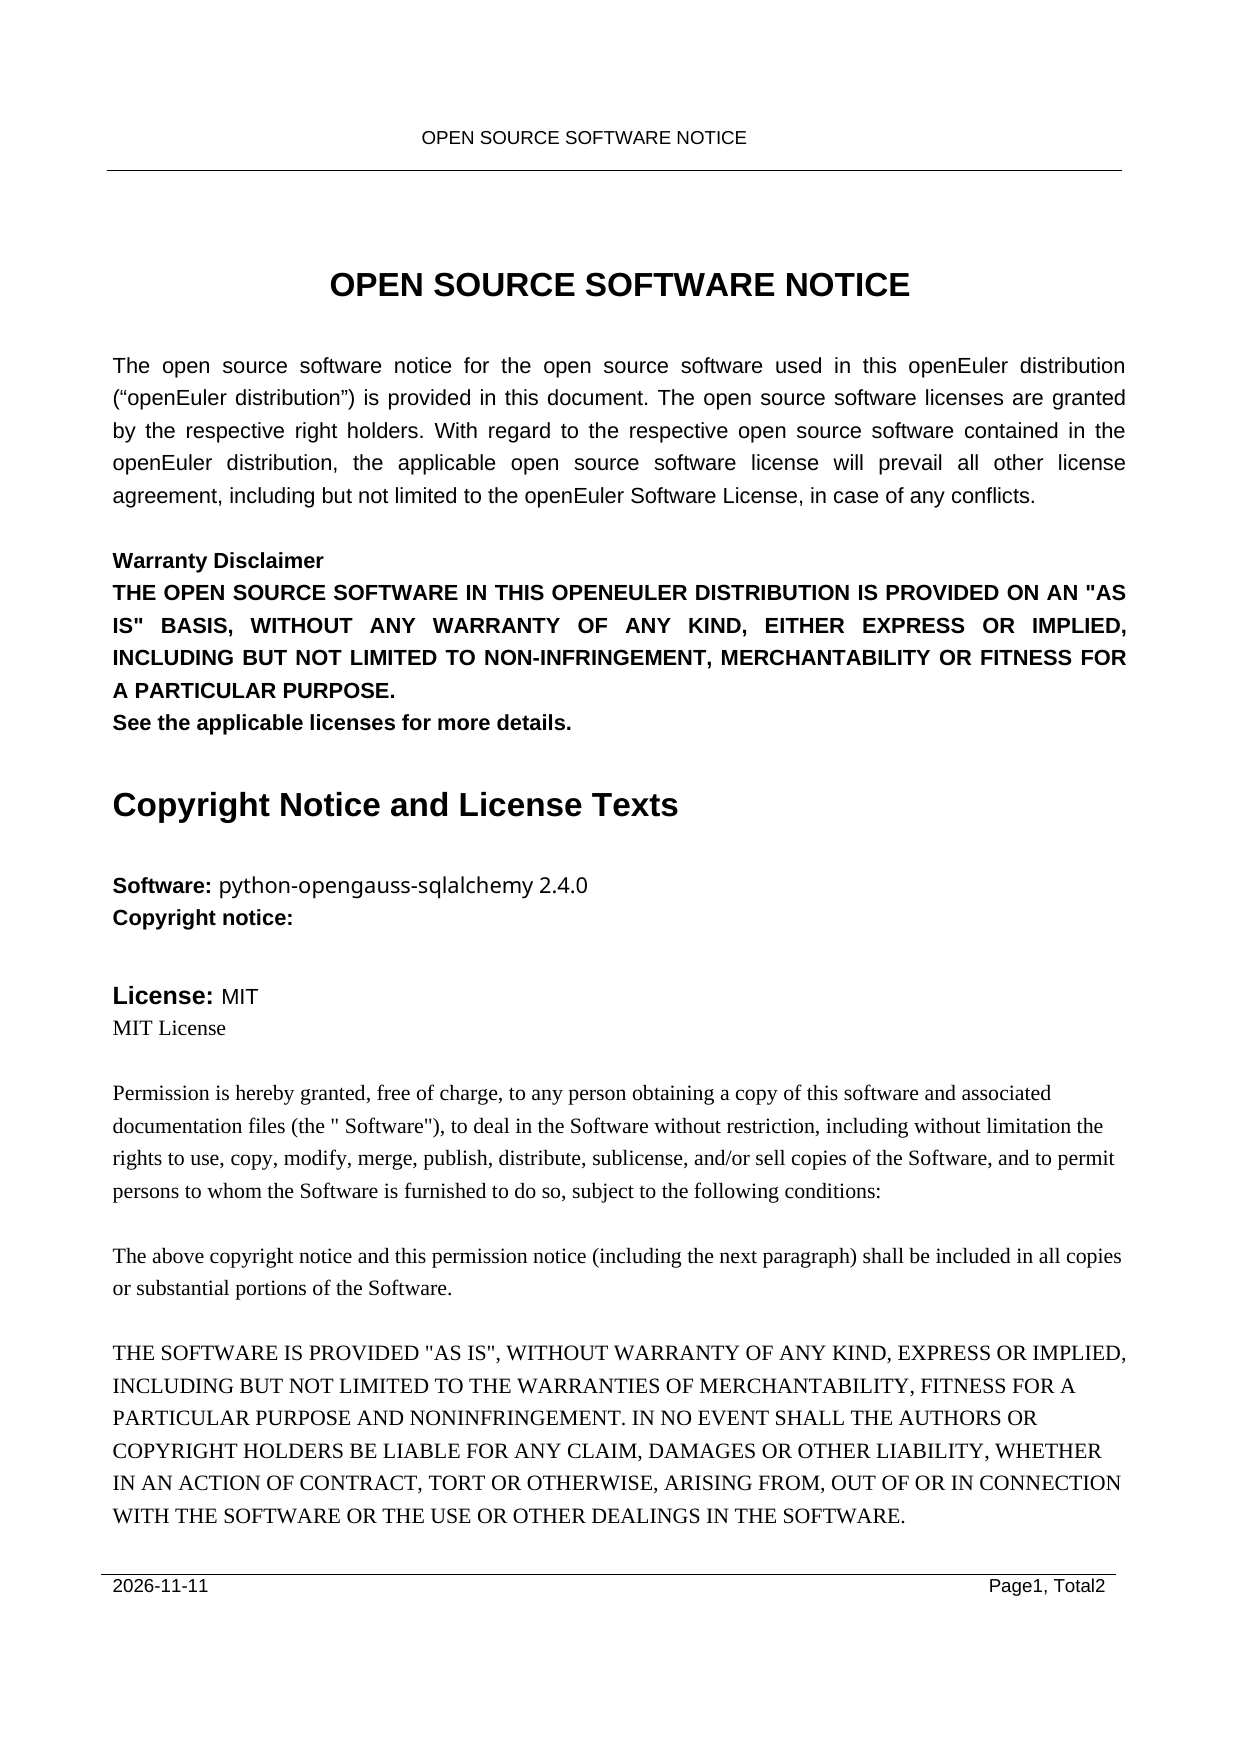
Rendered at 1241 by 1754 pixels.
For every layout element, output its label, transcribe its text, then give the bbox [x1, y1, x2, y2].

text OPEN SOURCE SOFTWARE NOTICE [112, 251, 1128, 316]
title Software: python-opengauss-sqlalchemy 2.4.0 [112, 869, 1128, 901]
text The open source software notice for the open source software used in this openEuler distribution (“openEuler distribution”) is provided in this document. The open source software licenses are granted by the respective right holders. With regard to the respective open source software contained in the openEuler distribution, the applicable open source software license will prevail all other license agreement, including but not limited to the openEuler Software License, in case of any conflicts. [112, 349, 1128, 511]
text THE OPEN SOURCE SOFTWARE IN THIS OPENEULER DISTRIBUTION IS PROVIDED ON AN "AS IS" BASIS, WITHOUT ANY WARRANTY OF ANY KIND, EITHER EXPRESS OR IMPLIED, INCLUDING BUT NOT LIMITED TO NON-INFRINGEMENT, MERCHANTABILITY OR FITNESS FOR A PARTICULAR PURPOSE. See the applicable licenses for more details. [112, 576, 1128, 739]
text License: MIT [112, 979, 1128, 1012]
text MIT License Permission is hereby granted, free of charge, to any person obtaining a copy of this software and associated documentation files (the " Software"), to deal in the Software without restriction, including without limitation the rights to use, copy, modify, merge, publish, distribute, sublicense, and/or sell copies of the Software, and to permit persons to whom the Software is furnished to do so, subject to the following conditions: The above copyright notice and this permission notice (including the next paragraph) shall be included in all copies or substantial portions of the Software. THE SOFTWARE IS PROVIDED "AS IS", WITHOUT WARRANTY OF ANY KIND, EXPRESS OR IMPLIED, INCLUDING BUT NOT LIMITED TO THE WARRANTIES OF MERCHANTABILITY, FITNESS FOR A PARTICULAR PURPOSE AND NONINFRINGEMENT. IN NO EVENT SHALL THE AUTHORS OR COPYRIGHT HOLDERS BE LIABLE FOR ANY CLAIM, DAMAGES OR OTHER LIABILITY, WHETHER IN AN ACTION OF CONTRACT, TORT OR OTHERWISE, ARISING FROM, OUT OF OR IN CONNECTION WITH THE SOFTWARE OR THE USE OR OTHER DEALINGS IN THE SOFTWARE. [112, 1012, 1128, 1564]
text Warranty Disclaimer [112, 544, 1128, 576]
text Copyright notice: [112, 901, 1128, 934]
text Copyright Notice and License Texts [112, 771, 1128, 836]
